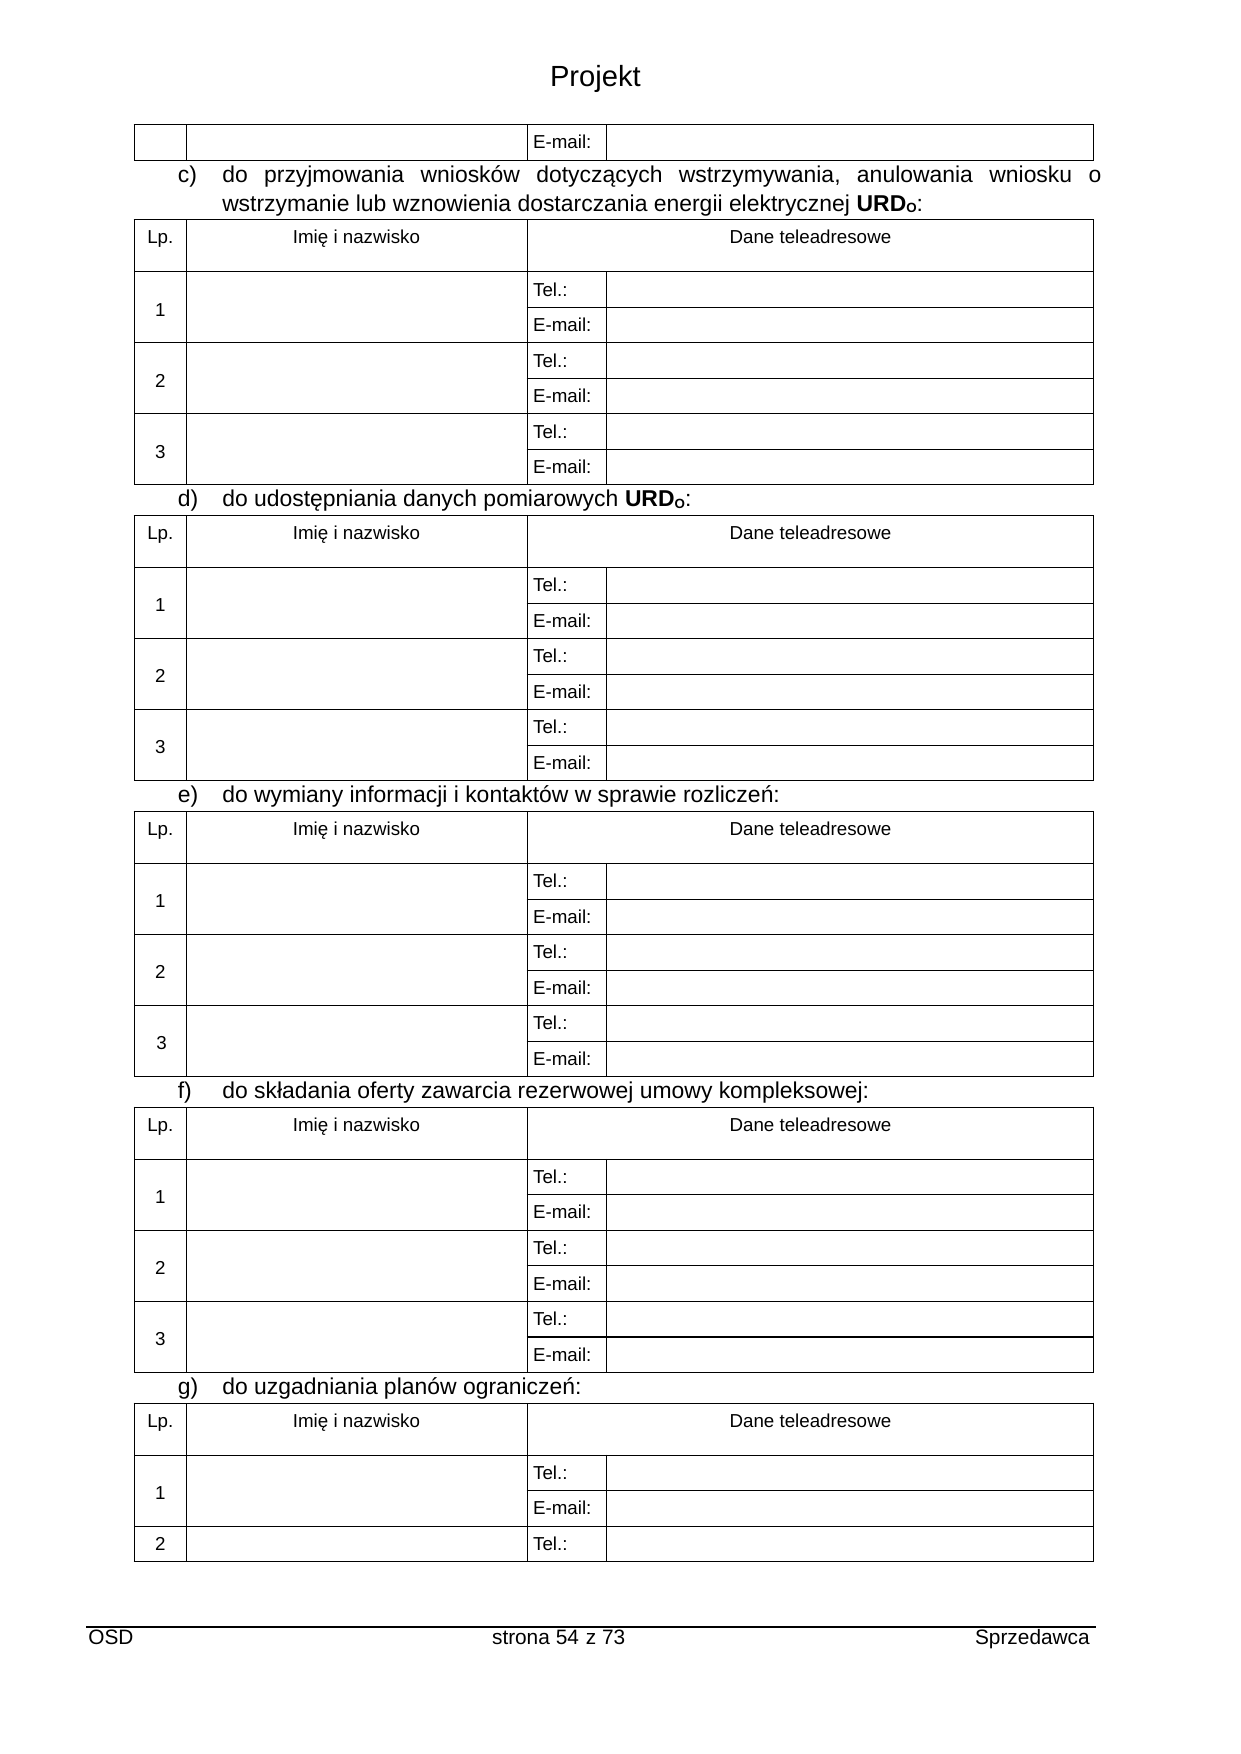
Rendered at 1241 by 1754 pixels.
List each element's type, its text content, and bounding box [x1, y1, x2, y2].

table_cell [187, 1302, 527, 1372]
table_cell 1 [135, 1160, 186, 1230]
table_cell [607, 272, 1093, 307]
table_header Lp. [135, 220, 186, 271]
table_cell [607, 710, 1093, 745]
list do wymiany informacji i kontaktów w sprawie rozliczeń: [178, 781, 1102, 808]
table_cell [187, 343, 527, 413]
table_cell E-mail: [528, 604, 606, 638]
table_cell 2 [135, 1231, 186, 1301]
table_cell 3 [135, 414, 186, 484]
table_header Dane teleadresowe [606, 812, 1093, 863]
table_cell [187, 1456, 527, 1526]
table_cell [607, 379, 1093, 413]
table_cell [187, 864, 527, 934]
table_cell [607, 971, 1093, 1005]
table_cell [187, 1231, 527, 1301]
table_cell [607, 450, 1093, 484]
table_cell Tel.: [528, 1456, 606, 1490]
table_cell [187, 1527, 527, 1561]
table_cell E-mail: [528, 1195, 606, 1230]
table_cell [187, 125, 527, 159]
table_cell [607, 1266, 1093, 1301]
table_cell E-mail: [528, 308, 606, 342]
table_cell E-mail: [528, 1338, 606, 1372]
table_cell E-mail: [528, 379, 606, 413]
table_cell E-mail: [528, 450, 606, 484]
table_cell Tel.: [528, 864, 606, 898]
table_cell 3 [135, 1006, 186, 1076]
table_cell E-mail: [528, 971, 606, 1005]
table_cell [187, 568, 527, 638]
table_cell Tel.: [528, 568, 606, 603]
list do składania oferty zawarcia rezerwowej umowy kompleksowej: [178, 1077, 1102, 1103]
table_cell [607, 1491, 1093, 1526]
table_cell [607, 1527, 1093, 1561]
table_cell E-mail: [528, 675, 606, 709]
table_header Imię i nazwisko [187, 516, 527, 567]
table_cell [607, 568, 1093, 603]
table_cell 2 [135, 935, 186, 1005]
table_cell 1 [135, 272, 186, 342]
table_header Lp. [135, 516, 186, 567]
table_header Dane teleadresowe [606, 1108, 1093, 1159]
table_header Dane teleadresowe [606, 220, 1093, 271]
table_cell 2 [135, 1527, 186, 1561]
table_cell E-mail: [528, 746, 606, 780]
table_cell 1 [135, 864, 186, 934]
table_header Imię i nazwisko [187, 1404, 527, 1454]
table_cell Tel.: [528, 1160, 606, 1194]
table_cell 2 [135, 343, 186, 413]
table_cell [607, 125, 1093, 159]
table_header Lp. [135, 1108, 186, 1159]
list do przyjmowania wniosków dotyczących wstrzymywania, anulowania wniosku o wstrzymanie lub wznowienia dostarczania energii elektrycznej URDO: [178, 161, 1102, 216]
table_header Dane teleadresowe [606, 1404, 1093, 1454]
table_cell Tel.: [528, 1527, 606, 1561]
table_cell [607, 1042, 1093, 1076]
table_cell Tel.: [528, 343, 606, 378]
table_cell [607, 343, 1093, 378]
table_cell [607, 675, 1093, 709]
table_cell [607, 746, 1093, 780]
table_cell [187, 710, 527, 780]
table_cell Tel.: [528, 935, 606, 969]
table_cell [607, 1338, 1093, 1372]
table_cell 3 [135, 1302, 186, 1372]
table_cell [607, 900, 1093, 934]
table_cell [187, 1006, 527, 1076]
table_header Lp. [135, 1404, 186, 1454]
table_cell [607, 935, 1093, 969]
table_header [528, 220, 606, 271]
table_header Imię i nazwisko [187, 220, 527, 271]
table_cell E-mail: [528, 900, 606, 934]
table_cell [187, 272, 527, 342]
table_cell [187, 1160, 527, 1230]
table_cell 3 [135, 125, 186, 159]
table_header [528, 1404, 606, 1454]
table_cell [607, 1006, 1093, 1041]
table_header [528, 1108, 606, 1159]
table_cell E-mail: [528, 125, 606, 159]
table_cell E-mail: [528, 1491, 606, 1526]
table_header Dane teleadresowe [606, 516, 1093, 567]
table_cell [607, 639, 1093, 674]
list do uzgadniania planów ograniczeń: [178, 1373, 1102, 1399]
table_cell [187, 639, 527, 709]
table_cell 2 [135, 639, 186, 709]
table_header Imię i nazwisko [187, 1108, 527, 1159]
table_cell [607, 1195, 1093, 1230]
table_cell [187, 414, 527, 484]
table_cell [607, 1231, 1093, 1265]
table_cell 3 [135, 710, 186, 780]
table_header Imię i nazwisko [187, 812, 527, 863]
table_cell [607, 308, 1093, 342]
list do udostępniania danych pomiarowych URDO: [178, 485, 1102, 512]
table_header Lp. [135, 812, 186, 863]
table_header [528, 516, 606, 567]
table_cell 1 [135, 568, 186, 638]
table_cell E-mail: [528, 1042, 606, 1076]
table_cell [607, 864, 1093, 898]
table_cell [607, 604, 1093, 638]
table_cell Tel.: [528, 710, 606, 745]
table_cell Tel.: [528, 272, 606, 307]
table_cell Tel.: [528, 414, 606, 449]
table_cell Tel.: [528, 1302, 606, 1336]
table_cell [607, 1160, 1093, 1194]
table_cell [607, 1302, 1093, 1336]
table_cell Tel.: [528, 1006, 606, 1041]
table_cell E-mail: [528, 1266, 606, 1301]
table_cell [607, 414, 1093, 449]
table_header [528, 812, 606, 863]
table_cell [607, 1456, 1093, 1490]
table_cell [187, 935, 527, 1005]
table_cell 1 [135, 1456, 186, 1526]
table_cell Tel.: [528, 1231, 606, 1265]
table_cell Tel.: [528, 639, 606, 674]
